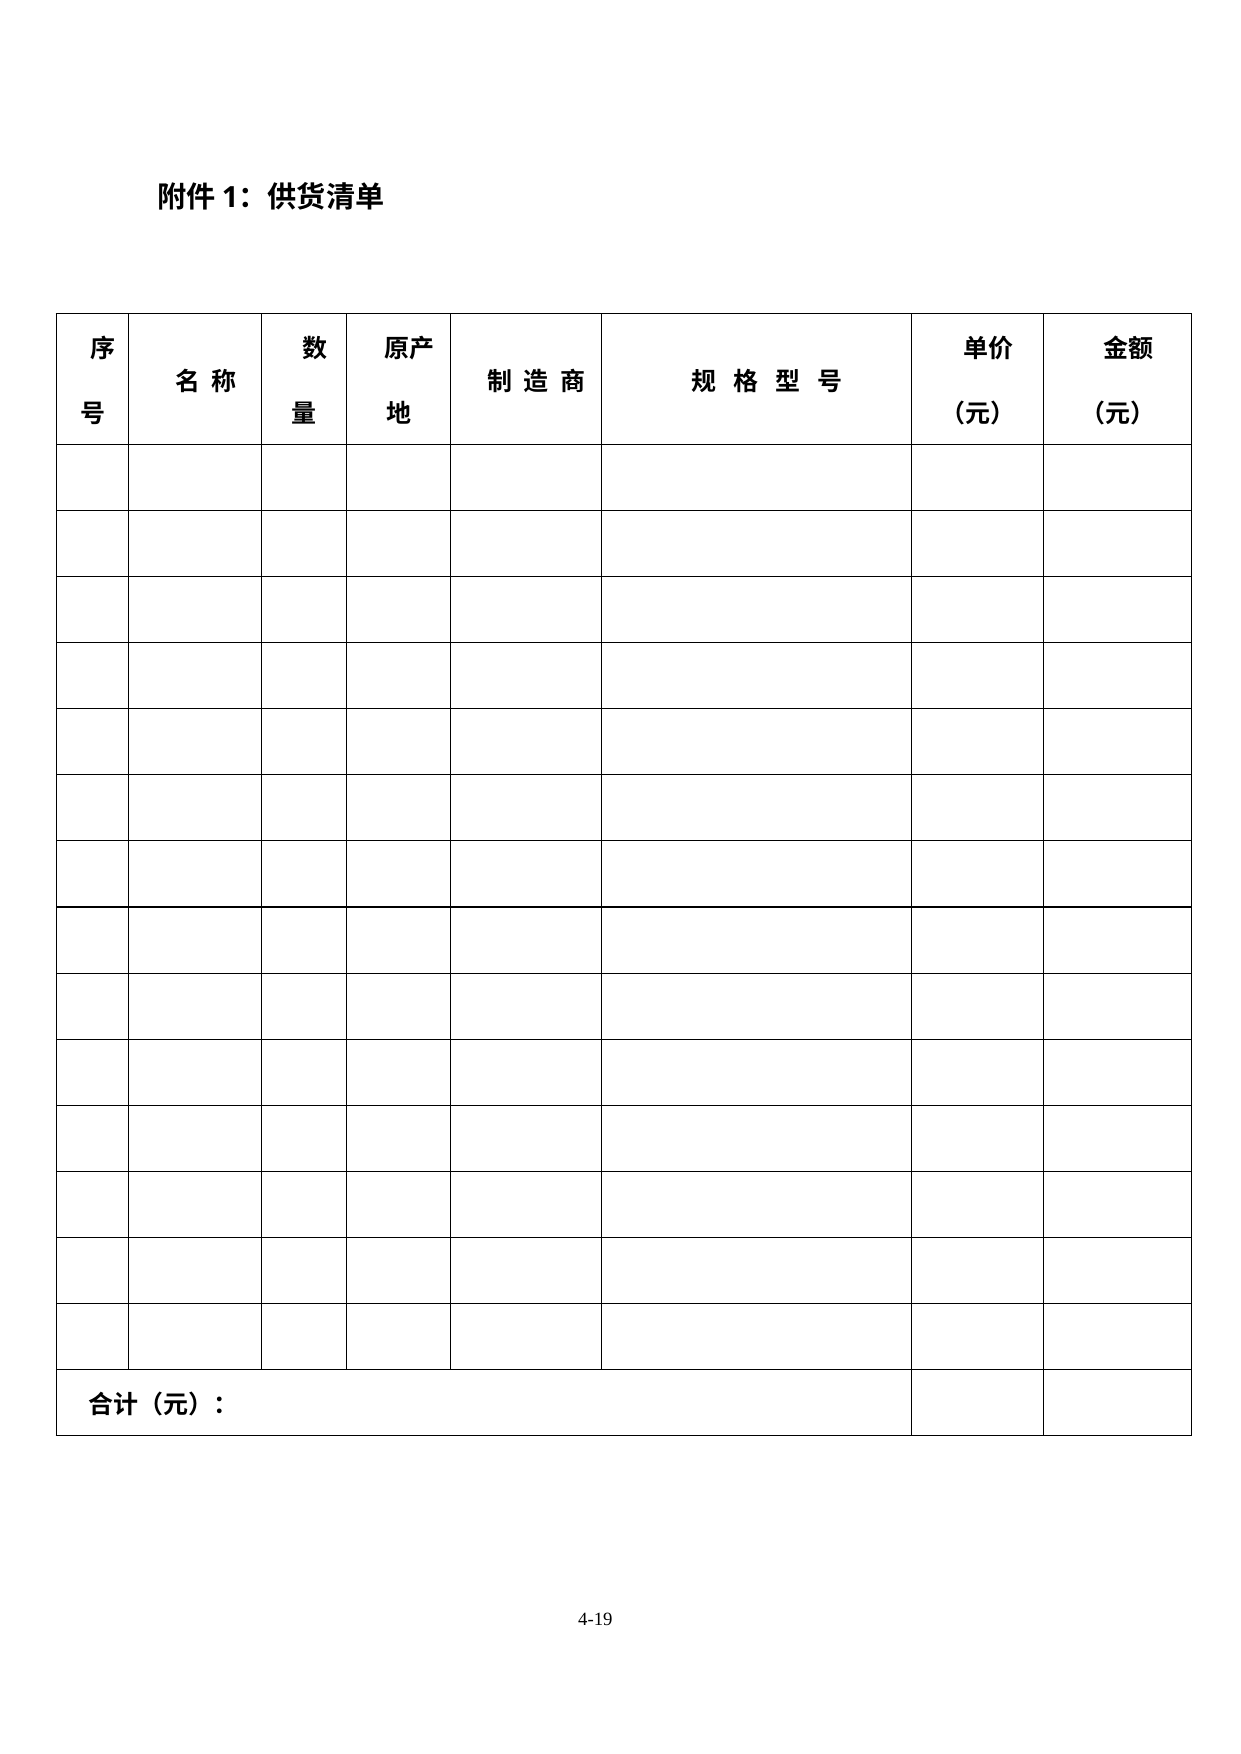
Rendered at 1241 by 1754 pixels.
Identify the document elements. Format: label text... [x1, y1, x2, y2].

table_cell [602, 1172, 911, 1237]
table_cell [912, 709, 1043, 774]
table_cell [129, 974, 261, 1038]
table_cell [347, 974, 450, 1038]
table_cell [262, 709, 346, 774]
table_cell [451, 445, 601, 510]
table_cell [912, 1040, 1043, 1104]
table_cell [912, 643, 1043, 708]
table_cell [57, 1304, 128, 1369]
table_cell [262, 841, 346, 906]
table_cell [57, 1238, 128, 1303]
table_cell [57, 841, 128, 906]
table_cell [912, 577, 1043, 642]
table_cell [262, 1172, 346, 1237]
table_cell [1044, 908, 1191, 972]
table_cell [57, 908, 128, 972]
table_cell [1044, 775, 1191, 840]
table_cell [602, 775, 911, 840]
table_cell [602, 709, 911, 774]
table_cell [129, 1106, 261, 1171]
table_cell [57, 775, 128, 840]
table_cell [602, 643, 911, 708]
table_cell [451, 974, 601, 1038]
table_cell [1044, 1106, 1191, 1171]
table_cell [262, 643, 346, 708]
table_cell [57, 974, 128, 1038]
table_cell [1044, 974, 1191, 1038]
table_cell [129, 1040, 261, 1104]
table_cell [602, 1304, 911, 1369]
table_cell [347, 643, 450, 708]
table_cell [262, 1106, 346, 1171]
table_cell [57, 1106, 128, 1171]
table_cell [129, 577, 261, 642]
table_cell [602, 974, 911, 1038]
table_cell [451, 1040, 601, 1104]
table_cell [602, 445, 911, 510]
table_cell [129, 908, 261, 972]
table_cell [347, 1172, 450, 1237]
table_cell [912, 775, 1043, 840]
table_header 数量 [262, 314, 346, 444]
table_cell [57, 1040, 128, 1104]
table_cell [912, 841, 1043, 906]
table_cell [262, 1238, 346, 1303]
table_cell 合计（元）： [57, 1370, 911, 1435]
table_cell [347, 1040, 450, 1104]
table_cell [1044, 1040, 1191, 1104]
table_cell [1044, 709, 1191, 774]
table_cell [262, 577, 346, 642]
table_cell [912, 511, 1043, 576]
table_cell [912, 445, 1043, 510]
table_cell [57, 1172, 128, 1237]
text 附件1：供货清单 [99, 162, 1053, 227]
table_cell [129, 643, 261, 708]
table_cell [451, 1238, 601, 1303]
table_cell [1044, 577, 1191, 642]
table_cell [129, 511, 261, 576]
table_cell [451, 577, 601, 642]
table_cell [129, 1172, 261, 1237]
table_cell [129, 1238, 261, 1303]
table_cell [57, 511, 128, 576]
table_header 名 称 [129, 314, 261, 444]
table_cell [602, 1238, 911, 1303]
table_cell [262, 775, 346, 840]
table_cell [262, 511, 346, 576]
table_cell [347, 511, 450, 576]
table_cell [57, 709, 128, 774]
table_cell [451, 643, 601, 708]
table_header 制 造 商 [451, 314, 601, 444]
table_cell [912, 1172, 1043, 1237]
table_cell [1044, 643, 1191, 708]
table_cell [347, 709, 450, 774]
table_cell [912, 1304, 1043, 1369]
table_cell [451, 775, 601, 840]
table_cell [347, 1304, 450, 1369]
table_cell [262, 974, 346, 1038]
table_cell [451, 841, 601, 906]
table_cell [602, 908, 911, 972]
table_cell [347, 577, 450, 642]
table_cell [912, 974, 1043, 1038]
table_cell [262, 1304, 346, 1369]
table_cell [912, 1370, 1043, 1435]
table_header 金额（元） [1044, 314, 1191, 444]
table_cell [129, 709, 261, 774]
table_cell [451, 1172, 601, 1237]
table_cell [451, 1304, 601, 1369]
table_header 原产地 [347, 314, 450, 444]
table_cell [347, 1106, 450, 1171]
table_cell [1044, 511, 1191, 576]
table_cell [451, 908, 601, 972]
table_cell [602, 841, 911, 906]
table_cell [262, 908, 346, 972]
table_cell [262, 1040, 346, 1104]
table_cell [451, 709, 601, 774]
table_cell [347, 841, 450, 906]
table_header 规 格 型 号 [602, 314, 911, 444]
table_cell [1044, 841, 1191, 906]
table_cell [347, 445, 450, 510]
table_header 单价（元） [912, 314, 1043, 444]
table_cell [129, 445, 261, 510]
table_cell [57, 643, 128, 708]
table_cell [602, 511, 911, 576]
table_cell [1044, 1238, 1191, 1303]
table_cell [1044, 1370, 1191, 1435]
table_cell [451, 511, 601, 576]
table_cell [347, 775, 450, 840]
table_header 序号 [57, 314, 128, 444]
table_cell [57, 445, 128, 510]
table_cell [129, 775, 261, 840]
table_cell [347, 908, 450, 972]
table_cell [451, 1106, 601, 1171]
table_cell [129, 1304, 261, 1369]
table_cell [912, 1238, 1043, 1303]
table_cell [262, 445, 346, 510]
table_cell [129, 841, 261, 906]
table_cell [57, 577, 128, 642]
table_cell [1044, 1172, 1191, 1237]
table_cell [602, 1106, 911, 1171]
table_cell [347, 1238, 450, 1303]
table_cell [1044, 1304, 1191, 1369]
table_cell [602, 577, 911, 642]
table_cell [912, 908, 1043, 972]
table_cell [602, 1040, 911, 1104]
table_cell [912, 1106, 1043, 1171]
table_cell [1044, 445, 1191, 510]
